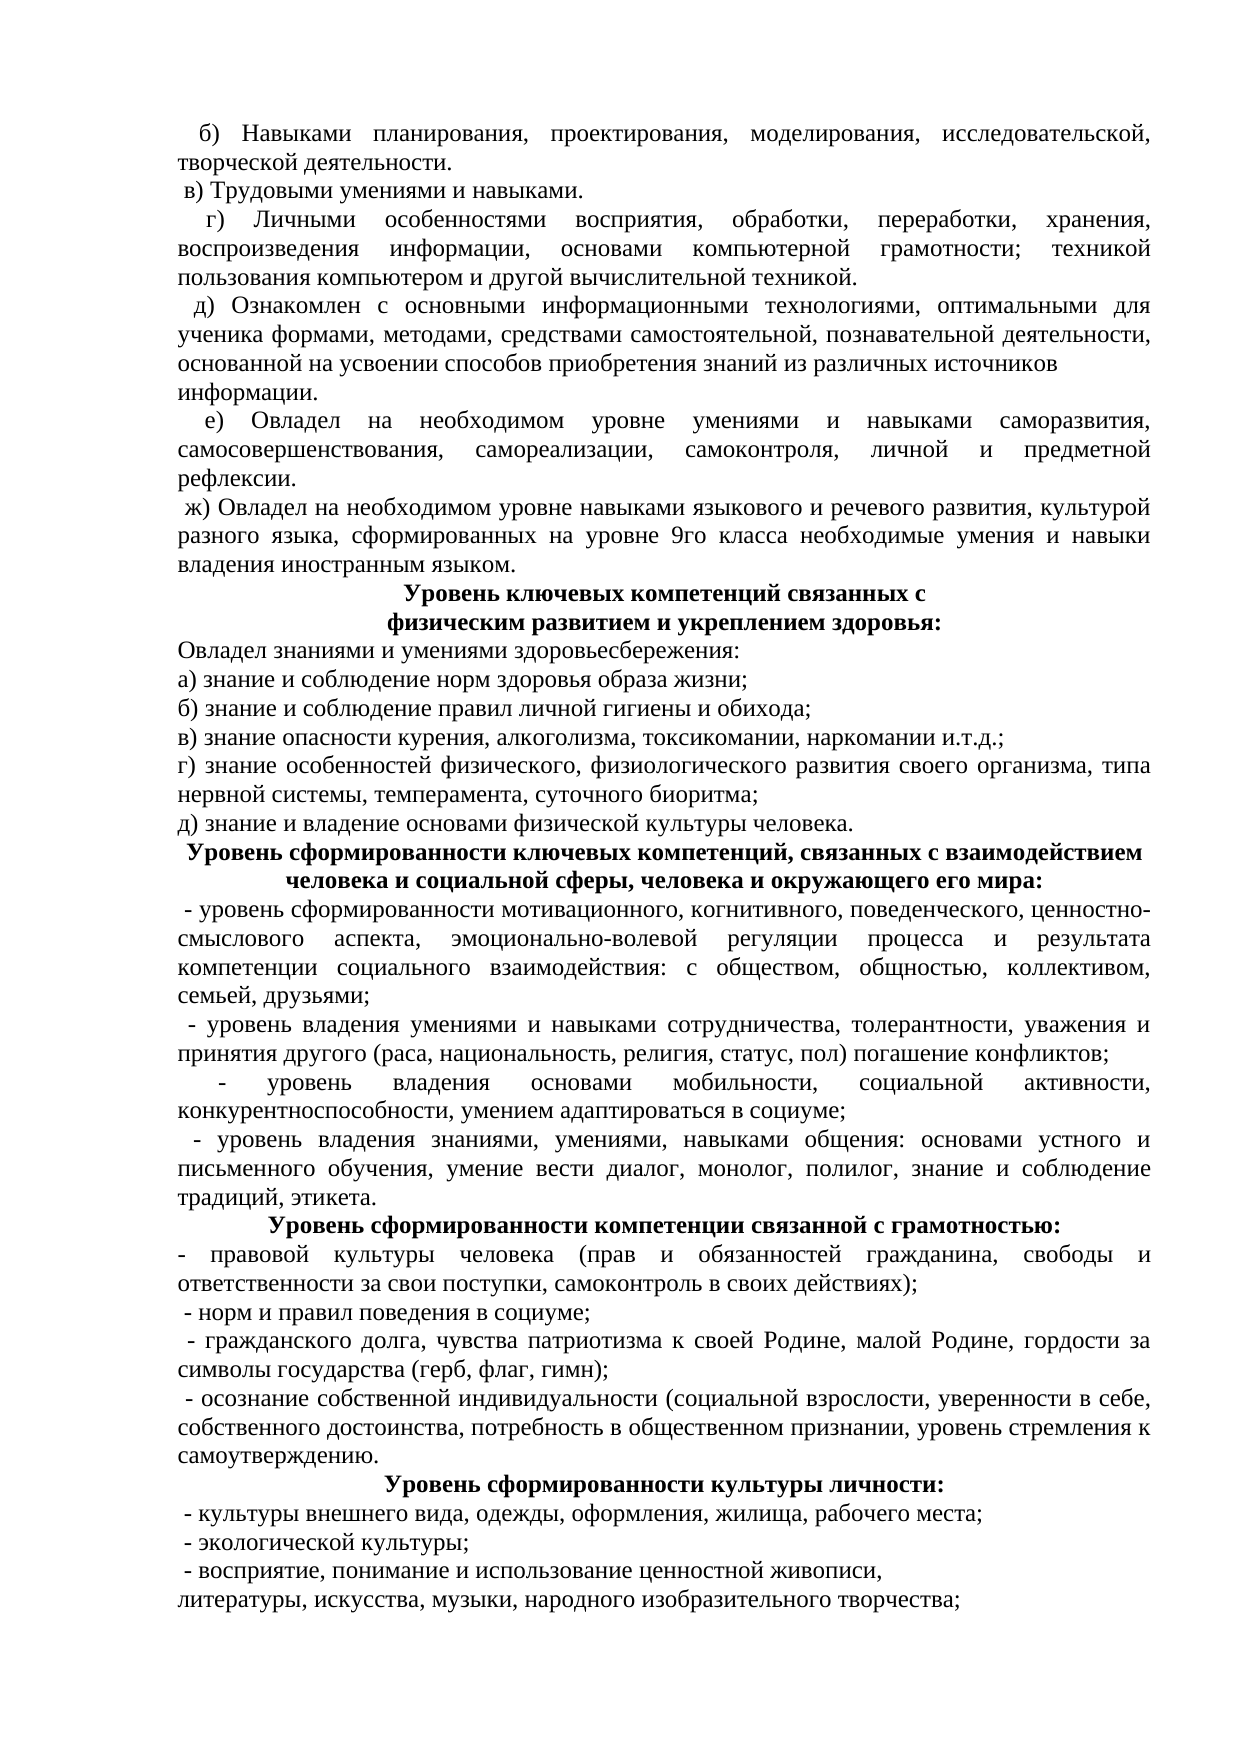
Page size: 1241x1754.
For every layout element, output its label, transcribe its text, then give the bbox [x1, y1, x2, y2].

text - норм и правил поведения в социуме; [177, 1297, 1152, 1326]
text - уровень владения основами мобильности, социальной активности, конкурентноспособности, умением адаптироваться в социуме; [177, 1067, 1152, 1124]
text - гражданского долга, чувства патриотизма к своей Родине, малой Родине, гордости за символы государства (герб, флаг, гимн); [177, 1326, 1152, 1383]
text информации. [177, 377, 1152, 406]
text - правовой культуры человека (прав и обязанностей гражданина, свободы и ответственности за свои поступки, самоконтроль в своих действиях); [177, 1239, 1152, 1297]
text - восприятие, понимание и использование ценностной живописи, [177, 1556, 1152, 1584]
text - уровень владения знаниями, умениями, навыками общения: основами устного и письменного обучения, умение вести диалог, монолог, полилог, знание и соблюдение традиций, этикета. [177, 1124, 1152, 1211]
text - экологической культуры; [177, 1527, 1152, 1556]
text в) Трудовыми умениями и навыками. [177, 176, 1152, 204]
text б) знание и соблюдение правил личной гигиены и обихода; [177, 693, 1152, 722]
text г) Личными особенностями восприятия, обработки, переработки, хранения, воспроизведения информации, основами компьютерной грамотности; техникой пользования компьютером и другой вычислительной техникой. [177, 204, 1152, 291]
text - осознание собственной индивидуальности (социальной взрослости, уверенности в себе, собственного достоинства, потребность в общественном признании, уровень стремления к самоутверждению. [177, 1383, 1152, 1469]
text б) Навыками планирования, проектирования, моделирования, исследовательской, творческой деятельности. [177, 118, 1152, 176]
text литературы, искусства, музыки, народного изобразительного творчества; [177, 1584, 1152, 1613]
text - культуры внешнего вида, одежды, оформления, жилища, рабочего места; [177, 1498, 1152, 1527]
text Уровень сформированности культуры личности: [177, 1469, 1152, 1498]
text в) знание опасности курения, алкоголизма, токсикомании, наркомании и.т.д.; [177, 722, 1152, 751]
text - уровень сформированности мотивационного, когнитивного, поведенческого, ценностно-смыслового аспекта, эмоционально-волевой регуляции процесса и результата компетенции социального взаимодействия: с обществом, общностью, коллективом, семьей, друзьями; [177, 894, 1152, 1009]
text физическим развитием и укреплением здоровья: [177, 607, 1152, 636]
text е) Овладел на необходимом уровне умениями и навыками саморазвития, самосовершенствования, самореализации, самоконтроля, личной и предметной рефлексии. [177, 406, 1152, 492]
text а) знание и соблюдение норм здоровья образа жизни; [177, 664, 1152, 693]
text Уровень ключевых компетенций связанных с [177, 578, 1152, 607]
text Уровень сформированности ключевых компетенций, связанных с взаимодействием человека и социальной сферы, человека и окружающего его мира: [177, 837, 1152, 894]
text Уровень сформированности компетенции связанной с грамотностью: [177, 1211, 1152, 1239]
text - уровень владения умениями и навыками сотрудничества, толерантности, уважения и принятия другого (раса, национальность, религия, статус, пол) погашение конфликтов; [177, 1009, 1152, 1067]
text д) знание и владение основами физической культуры человека. [177, 808, 1152, 837]
text д) Ознакомлен с основными информационными технологиями, оптимальными для ученика формами, методами, средствами самостоятельной, познавательной деятельности, основанной на усвоении способов приобретения знаний из различных источников [177, 291, 1152, 377]
text ж) Овладел на необходимом уровне навыками языкового и речевого развития, культурой разного языка, сформированных на уровне 9го класса необходимые умения и навыки владения иностранным языком. [177, 492, 1152, 578]
text Овладел знаниями и умениями здоровьесбережения: [177, 636, 1152, 664]
text г) знание особенностей физического, физиологического развития своего организма, типа нервной системы, темперамента, суточного биоритма; [177, 751, 1152, 808]
